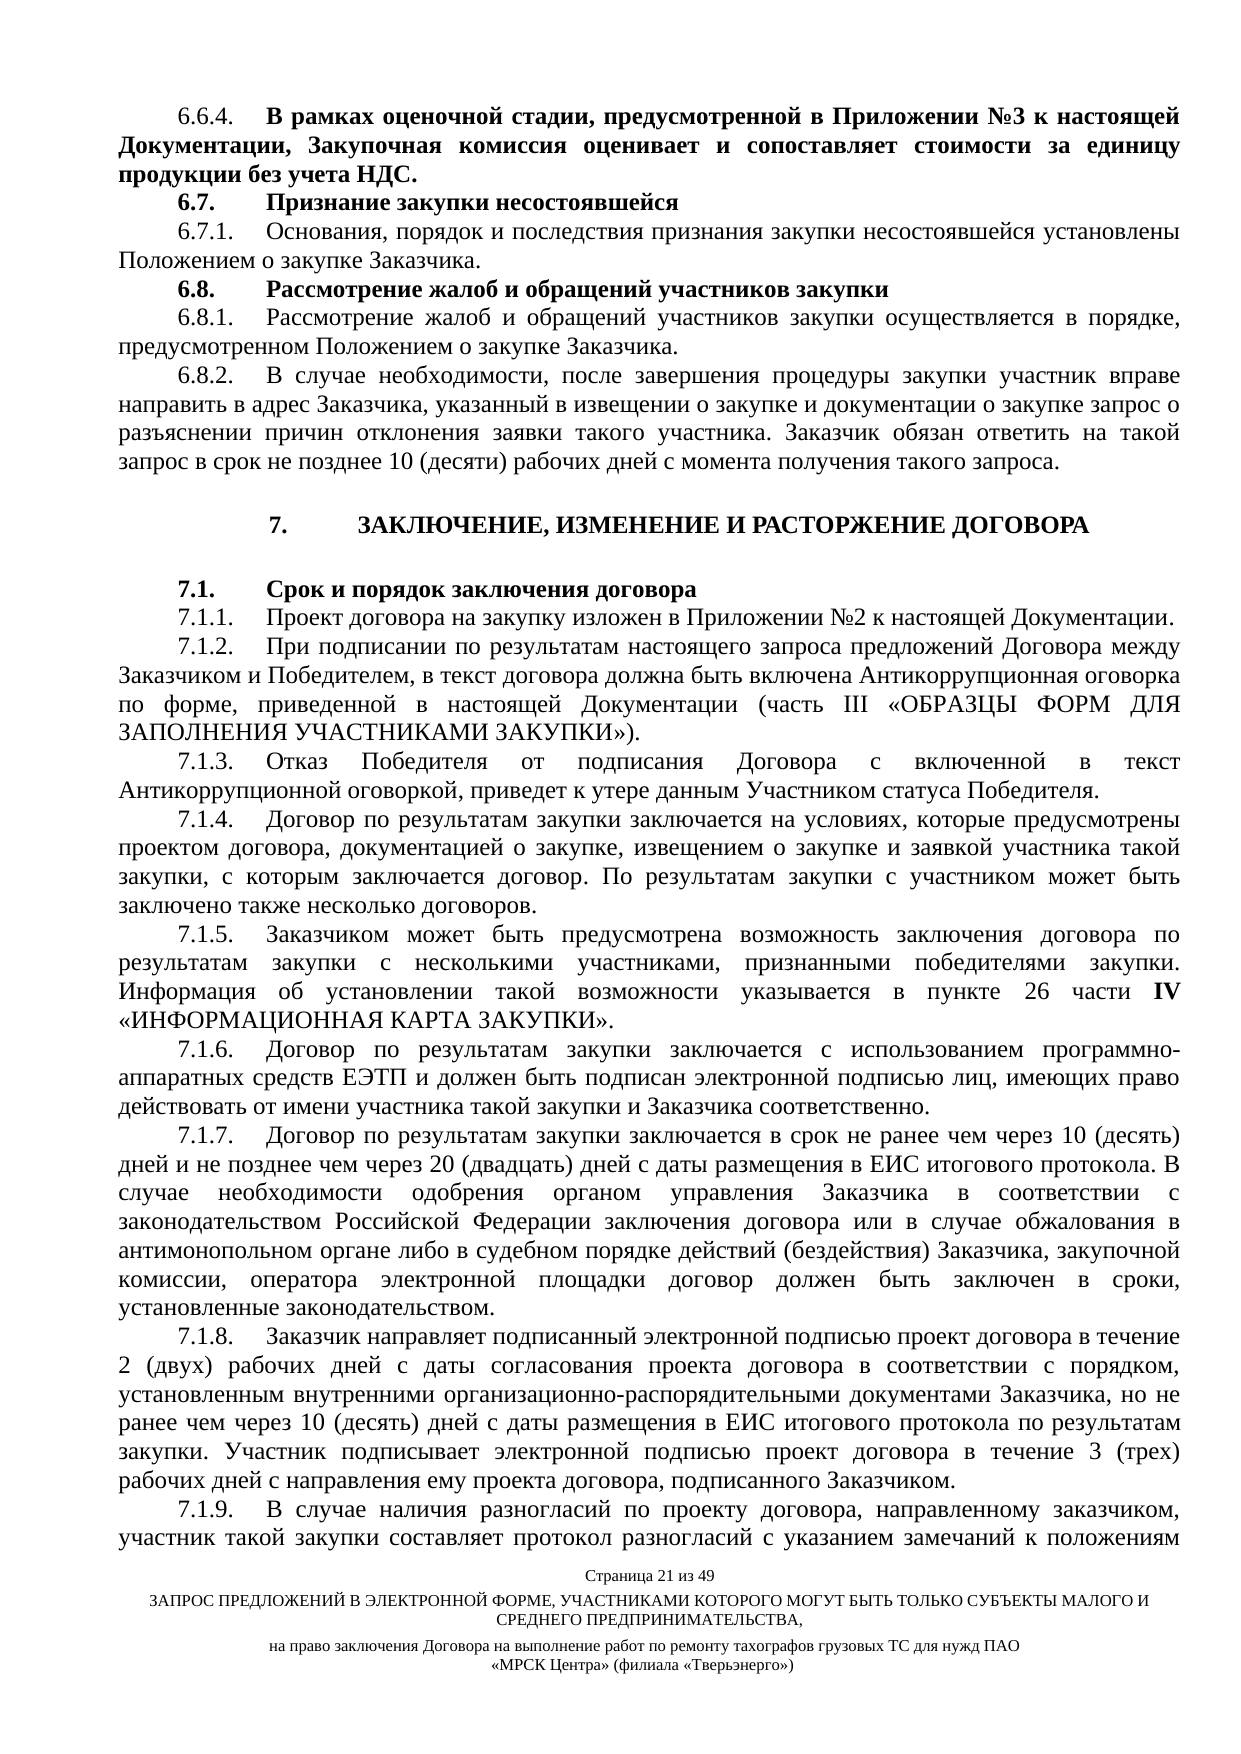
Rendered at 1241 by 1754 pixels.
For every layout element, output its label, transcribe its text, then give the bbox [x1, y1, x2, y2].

subtitle Рассмотрение жалоб и обращений участников закупки осуществляется в порядке, предусмотренном Положением о закупке Заказчика. [118, 302, 1181, 360]
subtitle Отказ Победителя от подписания Договора с включенной в текст Антикоррупционной оговоркой, приведет к утере данным Участником статуса Победителя. [118, 746, 1181, 804]
subtitle Договор по результатам закупки заключается на условиях, которые предусмотрены проектом договора, документацией о закупке, извещением о закупке и заявкой участника такой закупки, с которым заключается договор. По результатам закупки с участником может быть заключено также несколько договоров. [118, 804, 1181, 919]
subtitle Договор по результатам закупки заключается в срок не ранее чем через 10 (десять) дней и не позднее чем через 20 (двадцать) дней с даты размещения в ЕИС итогового протокола. В случае необходимости одобрения органом управления Заказчика в соответствии с законодательством Российской Федерации заключения договора или в случае обжалования в антимонопольном органе либо в судебном порядке действий (бездействия) Заказчика, закупочной комиссии, оператора электронной площадки договор должен быть заключен в сроки, установленные законодательством. [118, 1120, 1181, 1321]
subtitle При подписании по результатам настоящего запроса предложений Договора между Заказчиком и Победителем, в текст договора должна быть включена Антикоррупционная оговорка по форме, приведенной в настоящей Документации (часть III «ОБРАЗЦЫ ФОРМ ДЛЯ ЗАПОЛНЕНИЯ УЧАСТНИКАМИ ЗАКУПКИ»). [118, 631, 1181, 746]
subtitle Срок и порядок заключения договора [118, 574, 1181, 602]
subtitle Основания, порядок и последствия признания закупки несостоявшейся установлены Положением о закупке Заказчика. [118, 216, 1181, 274]
subtitle Договор по результатам закупки заключается с использованием программно-аппаратных средств ЕЭТП и должен быть подписан электронной подписью лиц, имеющих право действовать от имени участника такой закупки и Заказчика соответственно. [118, 1034, 1181, 1120]
subtitle В рамках оценочной стадии, предусмотренной в Приложении №3 к настоящей Документации, Закупочная комиссия оценивает и сопоставляет стоимости за единицу продукции без учета НДС. [118, 101, 1181, 187]
subtitle Рассмотрение жалоб и обращений участников закупки [118, 274, 1181, 302]
subtitle Проект договора на закупку изложен в Приложении №2 к настоящей Документации. [118, 602, 1181, 631]
subtitle В случае необходимости, после завершения процедуры закупки участник вправе направить в адрес Заказчика, указанный в извещении о закупке и документации о закупке запрос о разъяснении причин отклонения заявки такого участника. Заказчик обязан ответить на такой запрос в срок не позднее 10 (десяти) рабочих дней с момента получения такого запроса. [118, 360, 1181, 475]
subtitle ЗАКЛЮЧЕНИЕ, ИЗМЕНЕНИЕ И РАСТОРЖЕНИЕ ДОГОВОРА [118, 510, 1181, 539]
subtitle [118, 1494, 1181, 1551]
subtitle Признание закупки несостоявшейся [118, 187, 1181, 216]
subtitle Заказчиком может быть предусмотрена возможность заключения договора по результатам закупки с несколькими участниками, признанными победителями закупки. Информация об установлении такой возможности указывается в пункте 26 части IV «ИНФОРМАЦИОННАЯ КАРТА ЗАКУПКИ». [118, 919, 1181, 1034]
subtitle Заказчик направляет подписанный электронной подписью проект договора в течение 2 (двух) рабочих дней с даты согласования проекта договора в соответствии с порядком, установленным внутренними организационно-распорядительными документами Заказчика, но не ранее чем через 10 (десять) дней с даты размещения в ЕИС итогового протокола по результатам закупки. Участник подписывает электронной подписью проект договора в течение 3 (трех) рабочих дней с направления ему проекта договора, подписанного Заказчиком. [118, 1321, 1181, 1494]
